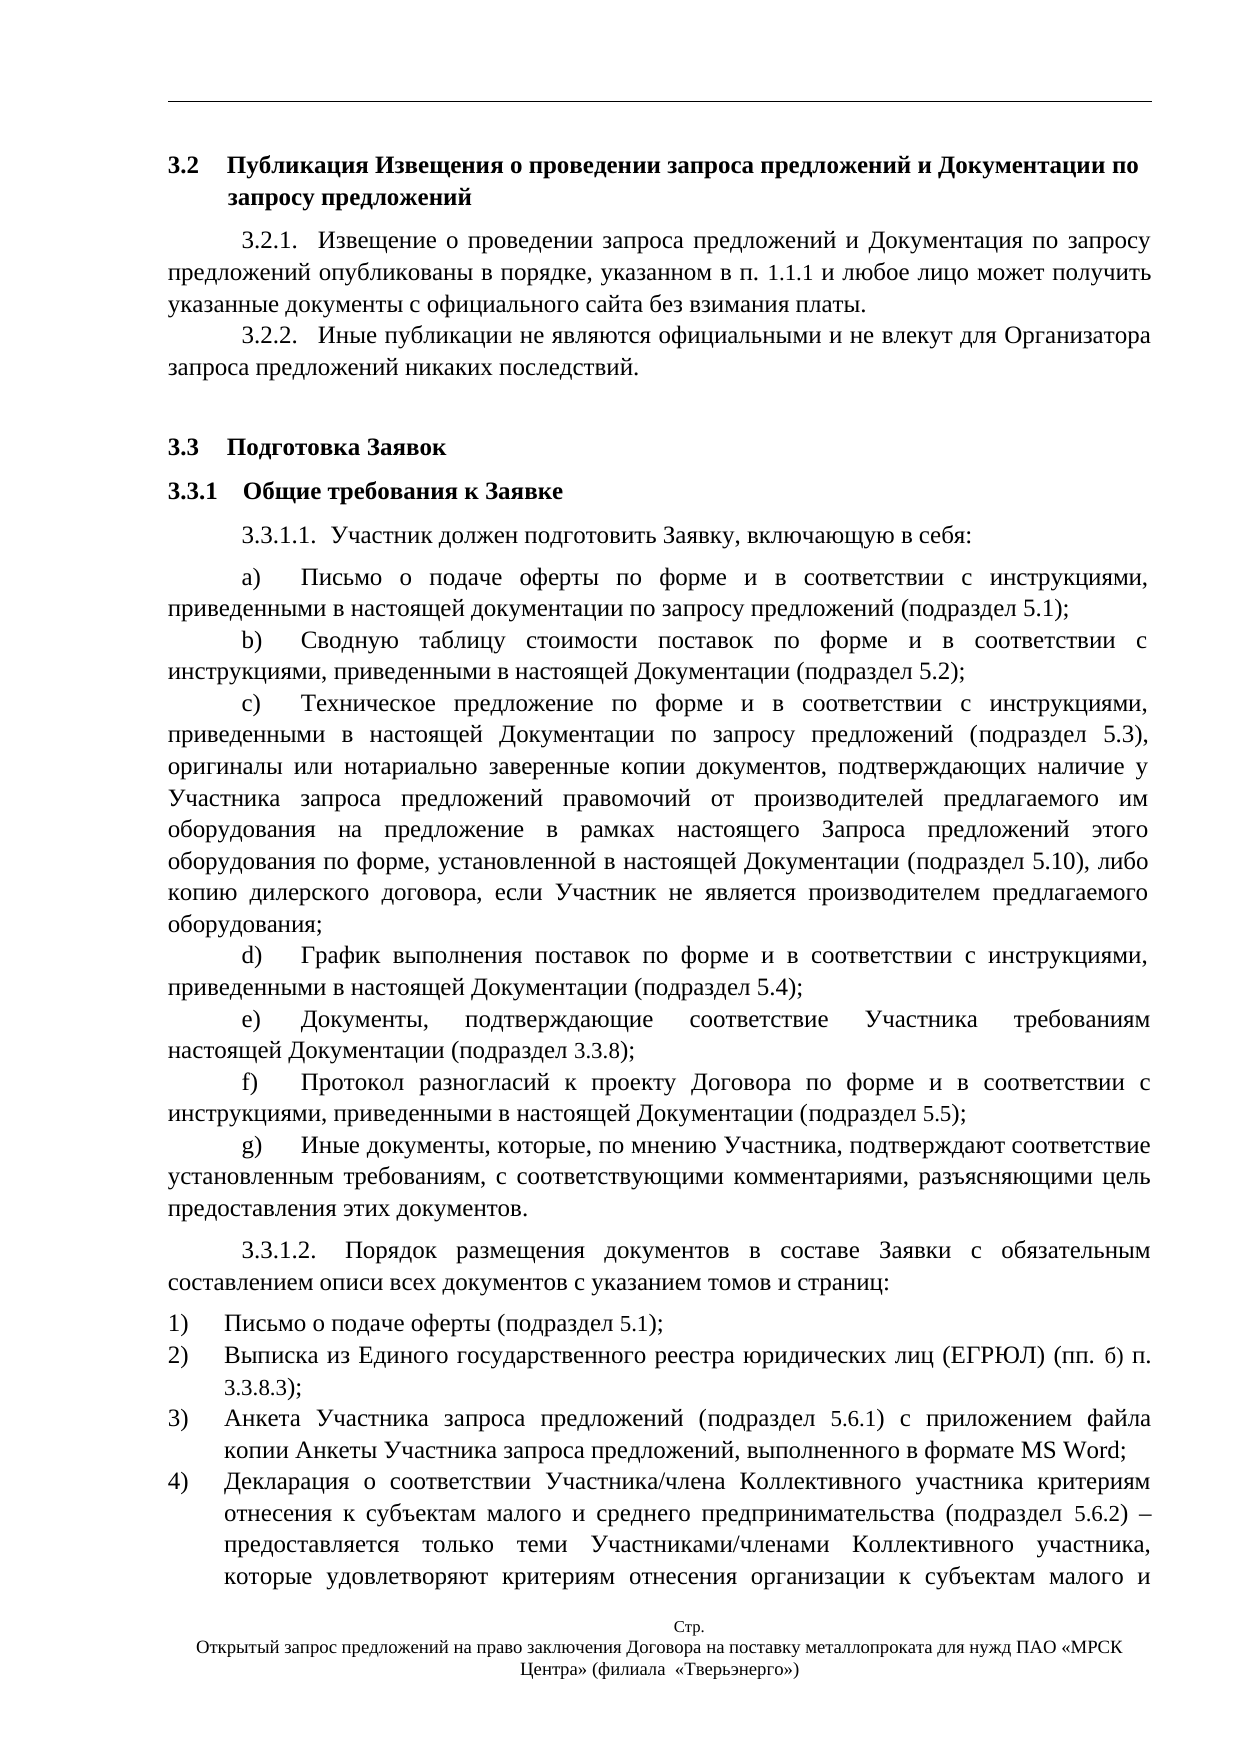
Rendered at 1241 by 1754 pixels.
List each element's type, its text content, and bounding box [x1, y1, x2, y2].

list Техническое предложение по форме и в соответствии с инструкциями, приведенными в настоящей Документации по запросу предложений (подраздел 5.3), оригиналы или нотариально заверенные копии документов, подтверждающих наличие у Участника запроса предложений правомочий от производителей предлагаемого им оборудования на предложение в рамках настоящего Запроса предложений этого оборудования по форме, установленной в настоящей Документации (подраздел 5.10), либо копию дилерского договора, если Участник не является производителем предлагаемого оборудования; [168, 688, 1148, 938]
list Письмо о подаче оферты по форме и в соответствии с инструкциями, приведенными в настоящей документации по запросу предложений (подраздел 5.1); [168, 562, 1148, 622]
subtitle Публикация Извещения о проведении запроса предложений и Документации по запросу предложений [168, 150, 1152, 210]
list Протокол разногласий к проекту Договора по форме и в соответствии с инструкциями, приведенными в настоящей Документации (подраздел 5.5); [168, 1067, 1151, 1127]
list Сводную таблицу стоимости поставок по форме и в соответствии с инструкциями, приведенными в настоящей Документации (подраздел 5.2); [168, 625, 1148, 685]
list Анкета Участника запроса предложений (подраздел 5.6.1) с приложением файла копии Анкеты Участника запроса предложений, выполненного в формате MS Word; [168, 1403, 1152, 1463]
list Документы, подтверждающие соответствие Участника требованиям настоящей Документации (подраздел 3.3.8); [168, 1004, 1151, 1064]
subtitle Общие требования к Заявке [168, 476, 1152, 504]
list Письмо о подаче оферты (подраздел 5.1); [168, 1308, 1152, 1337]
list Участник должен подготовить Заявку, включающую в себя: [168, 520, 1152, 548]
list Выписка из Единого государственного реестра юридических лиц (ЕГРЮЛ) (пп. б) п. 3.3.8.3); [168, 1340, 1152, 1400]
list Иные документы, которые, по мнению Участника, подтверждают соответствие установленным требованиям, с соответствующими комментариями, разъясняющими цель предоставления этих документов. [168, 1130, 1152, 1222]
list Извещение о проведении запроса предложений и Документация по запросу предложений опубликованы в порядке, указанном в п. 1.1.1 и любое лицо может получить указанные документы с официального сайта без взимания платы. [168, 226, 1152, 317]
list Порядок размещения документов в составе Заявки с обязательным составлением описи всех документов с указанием томов и страниц: [168, 1235, 1152, 1295]
subtitle Подготовка Заявок [168, 432, 1152, 460]
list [168, 1466, 1152, 1590]
list Иные публикации не являются официальными и не влекут для Организатора запроса предложений никаких последствий. [168, 320, 1152, 381]
list График выполнения поставок по форме и в соответствии с инструкциями, приведенными в настоящей Документации (подраздел 5.4); [168, 941, 1149, 1001]
